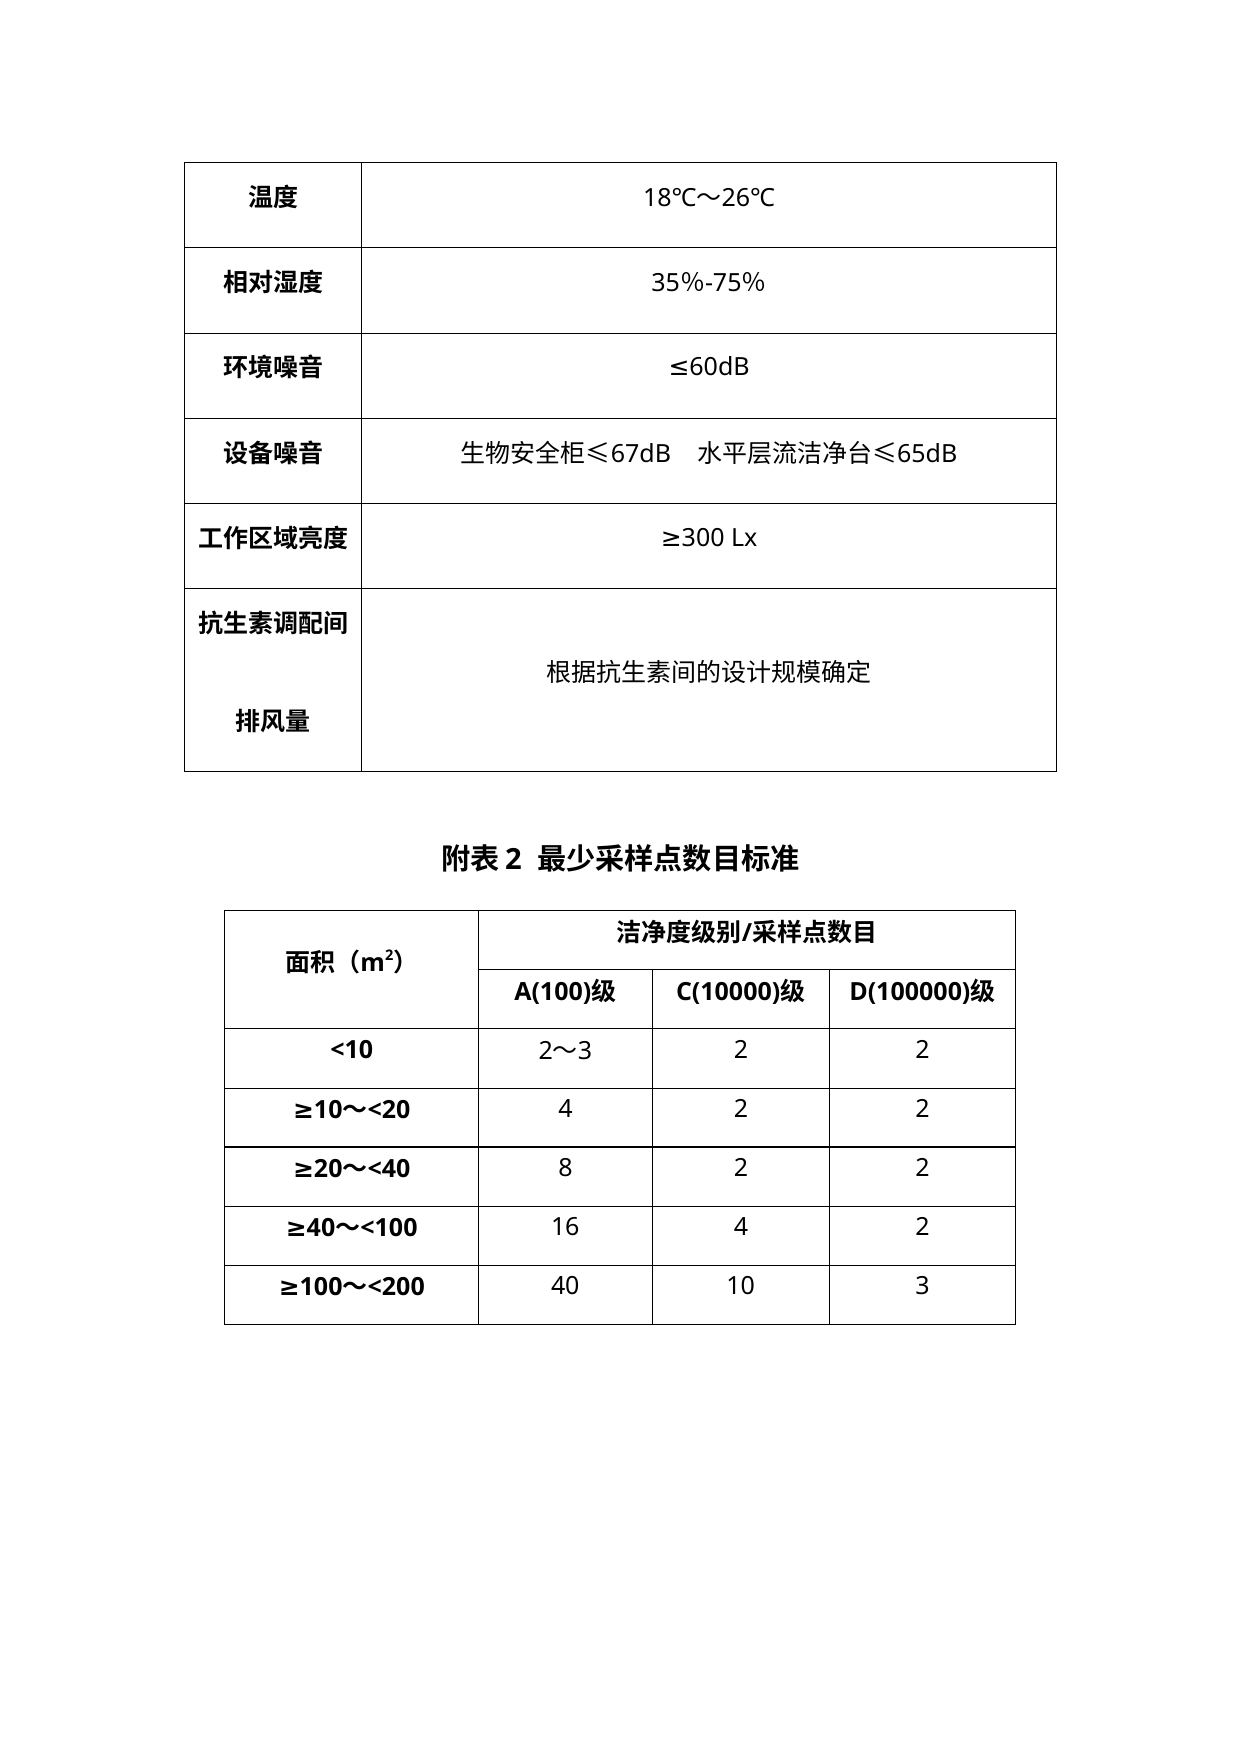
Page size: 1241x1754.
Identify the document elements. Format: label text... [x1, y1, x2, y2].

subtitle 附表2 最少采样点数目标准 [187, 824, 1053, 889]
table_cell ≥20～<40 [225, 1148, 478, 1206]
table_cell 3 [830, 1266, 1015, 1324]
table_cell 工作区域亮度 [185, 504, 361, 588]
table_cell 2 [653, 1089, 829, 1146]
table_cell 生物安全柜≤67dB 水平层流洁净台≤65dB [362, 419, 1056, 503]
table_cell 2 [830, 1148, 1015, 1206]
table_cell 2 [653, 1029, 829, 1087]
table_cell ≥100～<200 [225, 1266, 478, 1324]
table_cell 2～3 [479, 1029, 652, 1087]
table_cell 2 [830, 1207, 1015, 1264]
table_cell 10 [653, 1266, 829, 1324]
table_cell <10 [225, 1029, 478, 1087]
table_cell 相对湿度 [185, 248, 361, 332]
table_cell 设备噪音 [185, 419, 361, 503]
table_cell 抗生素调配间排风量 [185, 589, 361, 771]
table_cell 8 [479, 1148, 652, 1206]
table_cell 2 [830, 1089, 1015, 1146]
table_cell 40 [479, 1266, 652, 1324]
table_cell 4 [653, 1207, 829, 1264]
table_cell 35％-75％ [362, 248, 1056, 332]
table_cell C(10000)级 [653, 970, 829, 1028]
table_cell ≥10～<20 [225, 1089, 478, 1146]
table_cell 环境噪音 [185, 334, 361, 418]
table_header 洁净度级别/采样点数目 [479, 911, 1015, 969]
table_cell A(100)级 [479, 970, 652, 1028]
table_cell 16 [479, 1207, 652, 1264]
table_cell 根据抗生素间的设计规模确定 [362, 589, 1056, 771]
table_cell ≥300 Lx [362, 504, 1056, 588]
table_header 面积（m2） [225, 911, 478, 1028]
table_cell D(100000)级 [830, 970, 1015, 1028]
table_cell 2 [653, 1148, 829, 1206]
table_cell 4 [479, 1089, 652, 1146]
table_cell ≥40～<100 [225, 1207, 478, 1264]
table_cell ≤60dB [362, 334, 1056, 418]
table_cell 18℃～26℃ [362, 163, 1056, 247]
table_cell 2 [830, 1029, 1015, 1087]
table_cell 温度 [185, 163, 361, 247]
